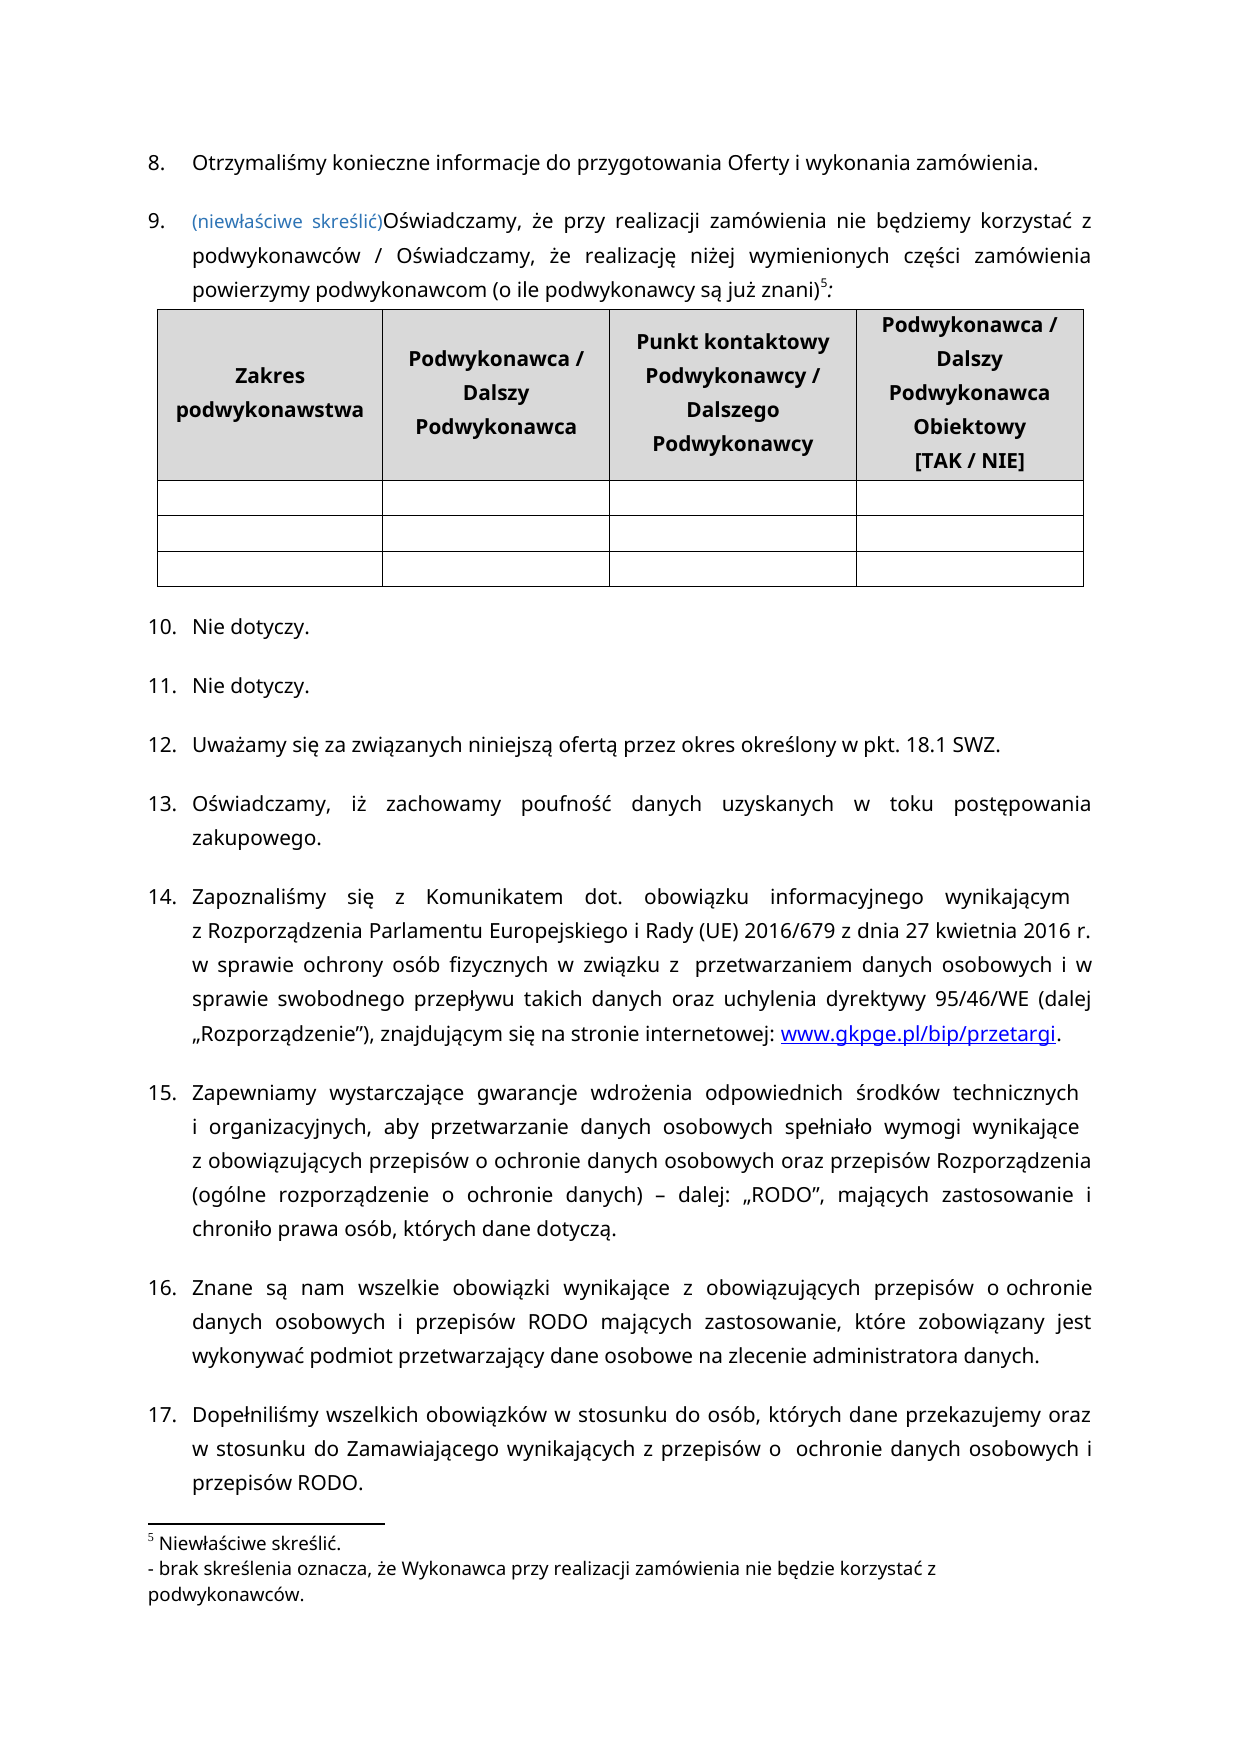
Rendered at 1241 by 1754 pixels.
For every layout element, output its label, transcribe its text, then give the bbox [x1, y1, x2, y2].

table_header Zakres podwykonawstwa [158, 310, 382, 480]
table_cell [610, 552, 856, 586]
list Znane są nam wszelkie obowiązki wynikające z obowiązujących przepisów o ochronie danych osobowych i przepisów RODO mających zastosowanie, które zobowiązany jest wykonywać podmiot przetwarzający dane osobowe na zlecenie administratora danych. [148, 1273, 1093, 1369]
table_header Punkt kontaktowy Podwykonawcy / Dalszego Podwykonawcy [610, 310, 856, 480]
list Nie dotyczy. [148, 612, 1093, 641]
table_cell [383, 552, 609, 586]
table_header Podwykonawca / Dalszy Podwykonawca Obiektowy [TAK / NIE] [857, 310, 1083, 480]
list Uważamy się za związanych niniejszą ofertą przez okres określony w pkt. 18.1 SWZ. [148, 730, 1093, 759]
table_cell [158, 516, 382, 551]
table_cell [383, 516, 609, 551]
list Zapoznaliśmy się z Komunikatem dot. obowiązku informacyjnego wynikającym z Rozporządzenia Parlamentu Europejskiego i Rady (UE) 2016/679 z dnia 27 kwietnia 2016 r. w sprawie ochrony osób fizycznych w związku z przetwarzaniem danych osobowych i w sprawie swobodnego przepływu takich danych oraz uchylenia dyrektywy 95/46/WE (dalej „Rozporządzenie”), znajdującym się na stronie internetowej: www.gkpge.pl/bip/przetargi. [148, 882, 1093, 1047]
list (niewłaściwe skreślić)Oświadczamy, że przy realizacji zamówienia nie będziemy korzystać z podwykonawców / Oświadczamy, że realizację niżej wymienionych części zamówienia powierzymy podwykonawcom (o ile podwykonawcy są już znani): [148, 207, 1093, 303]
table_cell [610, 481, 856, 515]
table_cell [857, 516, 1083, 551]
table_cell [857, 481, 1083, 515]
list Oświadczamy, iż zachowamy poufność danych uzyskanych w toku postępowania zakupowego. [148, 789, 1093, 852]
table_cell [158, 552, 382, 586]
table_cell [610, 516, 856, 551]
table_cell [158, 481, 382, 515]
table_cell [383, 481, 609, 515]
list Otrzymaliśmy konieczne informacje do przygotowania Oferty i wykonania zamówienia. [148, 148, 1093, 176]
list Nie dotyczy. [148, 671, 1093, 699]
table_header Podwykonawca / Dalszy Podwykonawca [383, 310, 609, 480]
list Dopełniliśmy wszelkich obowiązków w stosunku do osób, których dane przekazujemy oraz w stosunku do Zamawiającego wynikających z przepisów o ochronie danych osobowych i przepisów RODO. [148, 1400, 1093, 1497]
table_cell [857, 552, 1083, 586]
list Zapewniamy wystarczające gwarancje wdrożenia odpowiednich środków technicznych i organizacyjnych, aby przetwarzanie danych osobowych spełniało wymogi wynikające z obowiązujących przepisów o ochronie danych osobowych oraz przepisów Rozporządzenia (ogólne rozporządzenie o ochronie danych) – dalej: „RODO”, mających zastosowanie i chroniło prawa osób, których dane dotyczą. [148, 1078, 1093, 1242]
